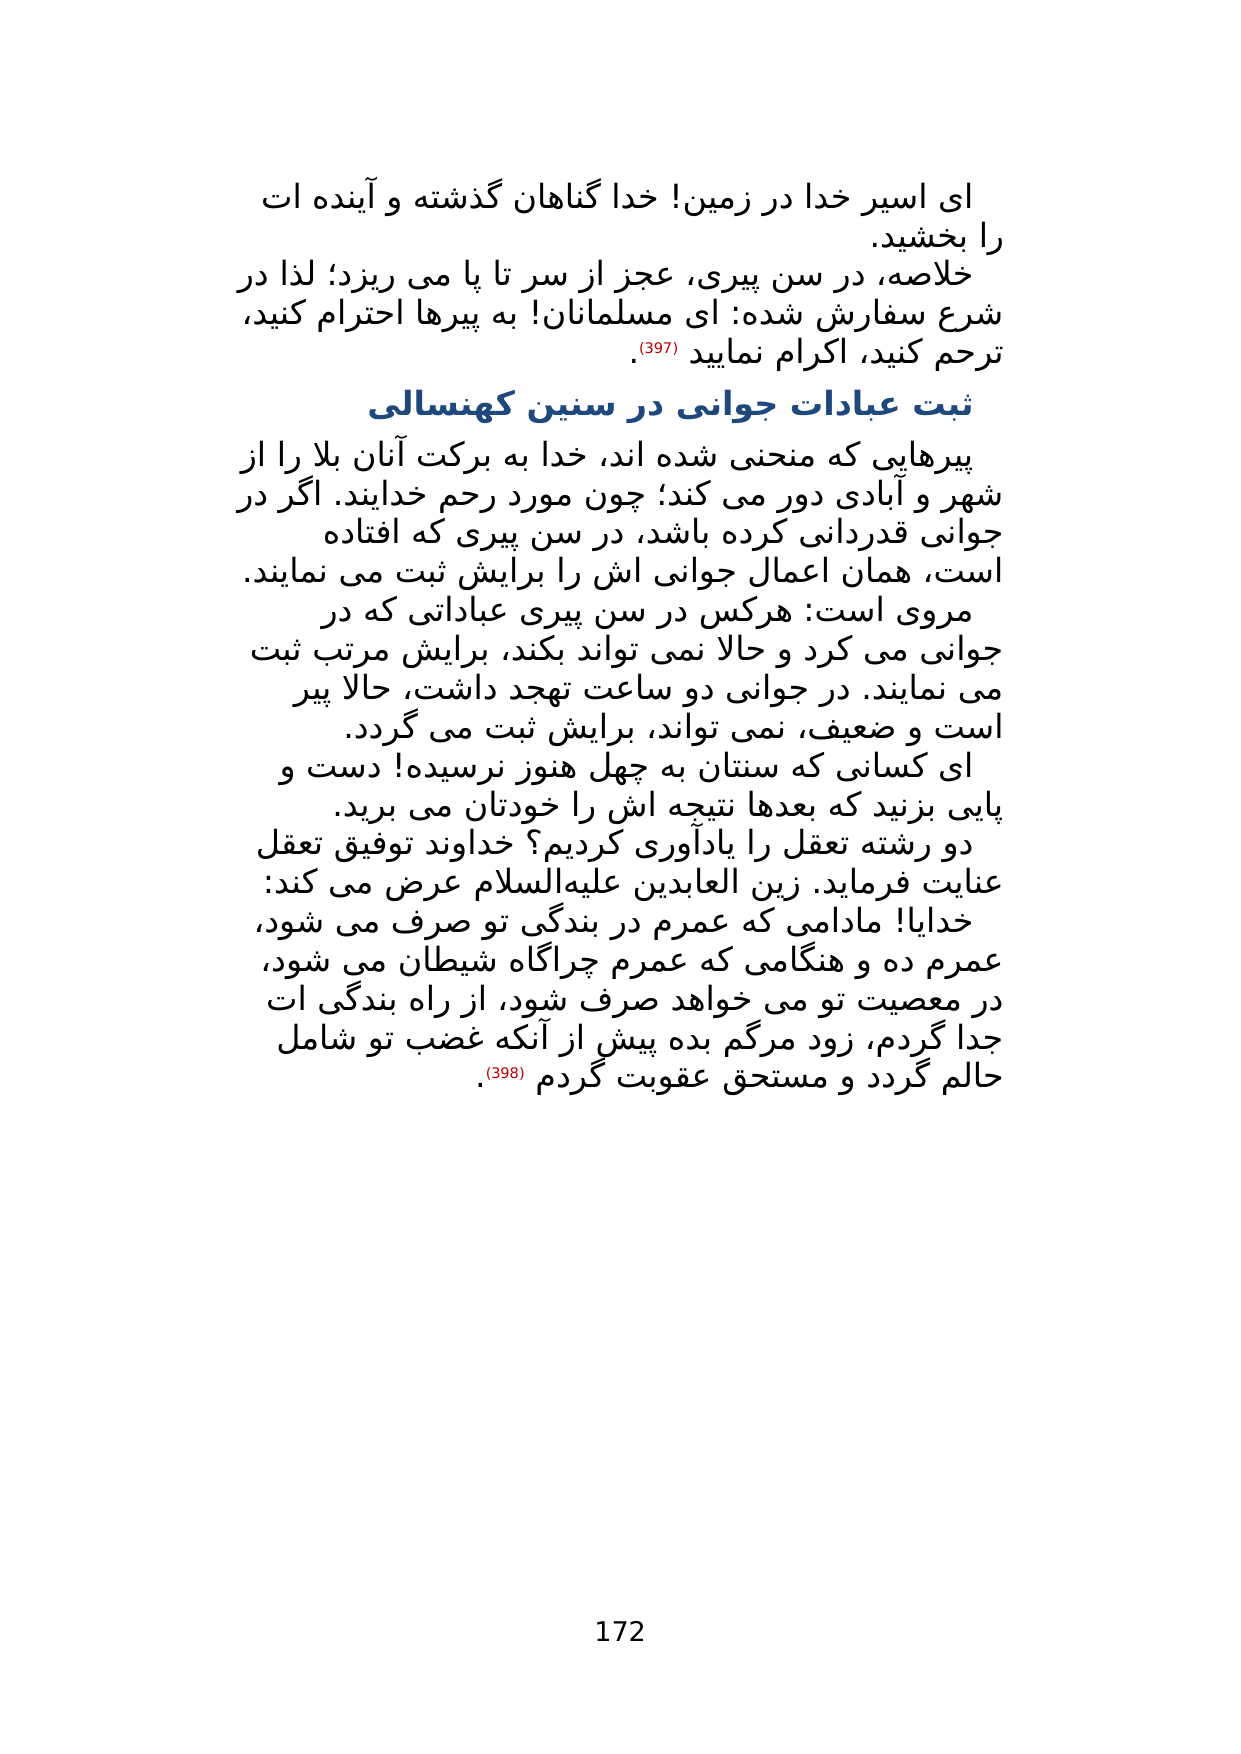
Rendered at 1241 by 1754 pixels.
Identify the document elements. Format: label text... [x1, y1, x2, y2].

subtitle ثبت عبادات جوانى در سنین كهنسالى [236, 384, 1004, 423]
text اى كسانى كه سنتان به چهل هنوز نرسیده! دست و پایى بزنید كه بعدها نتیجه اش را خودتان مى برید. [236, 746, 1004, 824]
text اى اسیر خدا در زمین! خدا گناهان گذشته و آینده ات را بخشید. [236, 177, 1004, 255]
text خلاصه، در سن پیرى، عجز از سر تا پا مى ریزد؛ لذا در شرع سفارش شده: اى مسلمانان! به پیرها احترام كنید، ترحم كنید، اكرام نمایید (397). [236, 255, 1004, 371]
text دو رشته تعقل را یادآورى كردیم؟ خداوند توفیق تعقل عنایت فرماید. زین العابدین علیه‌السلام عرض مى كند: [236, 824, 1004, 902]
text پیرهایى كه منحنى شده اند، خدا به بركت آنان بلا را از شهر و آبادى دور مى كند؛ چون مورد رحم خدایند. اگر در جوانى قدردانى كرده باشد، در سن پیرى كه افتاده است، همان اعمال جوانى اش را برایش ثبت مى نمایند. [236, 435, 1004, 591]
text خدایا! مادامى كه عمرم در بندگى تو صرف مى شود، عمرم ده و هنگامى كه عمرم چراگاه شیطان مى شود، در معصیت تو مى خواهد صرف شود، از راه بندگى ات جدا گردم، زود مرگم بده پیش از آنكه غضب تو شامل حالم گردد و مستحق عقوبت گردم (398). [236, 902, 1004, 1096]
text مروى است: هركس در سن پیرى عباداتى كه در جوانى مى كرد و حالا نمى تواند بكند، برایش مرتب ثبت مى نمایند. در جوانى دو ساعت تهجد داشت، حالا پیر است و ضعیف، نمى تواند، برایش ثبت مى گردد. [236, 591, 1004, 746]
